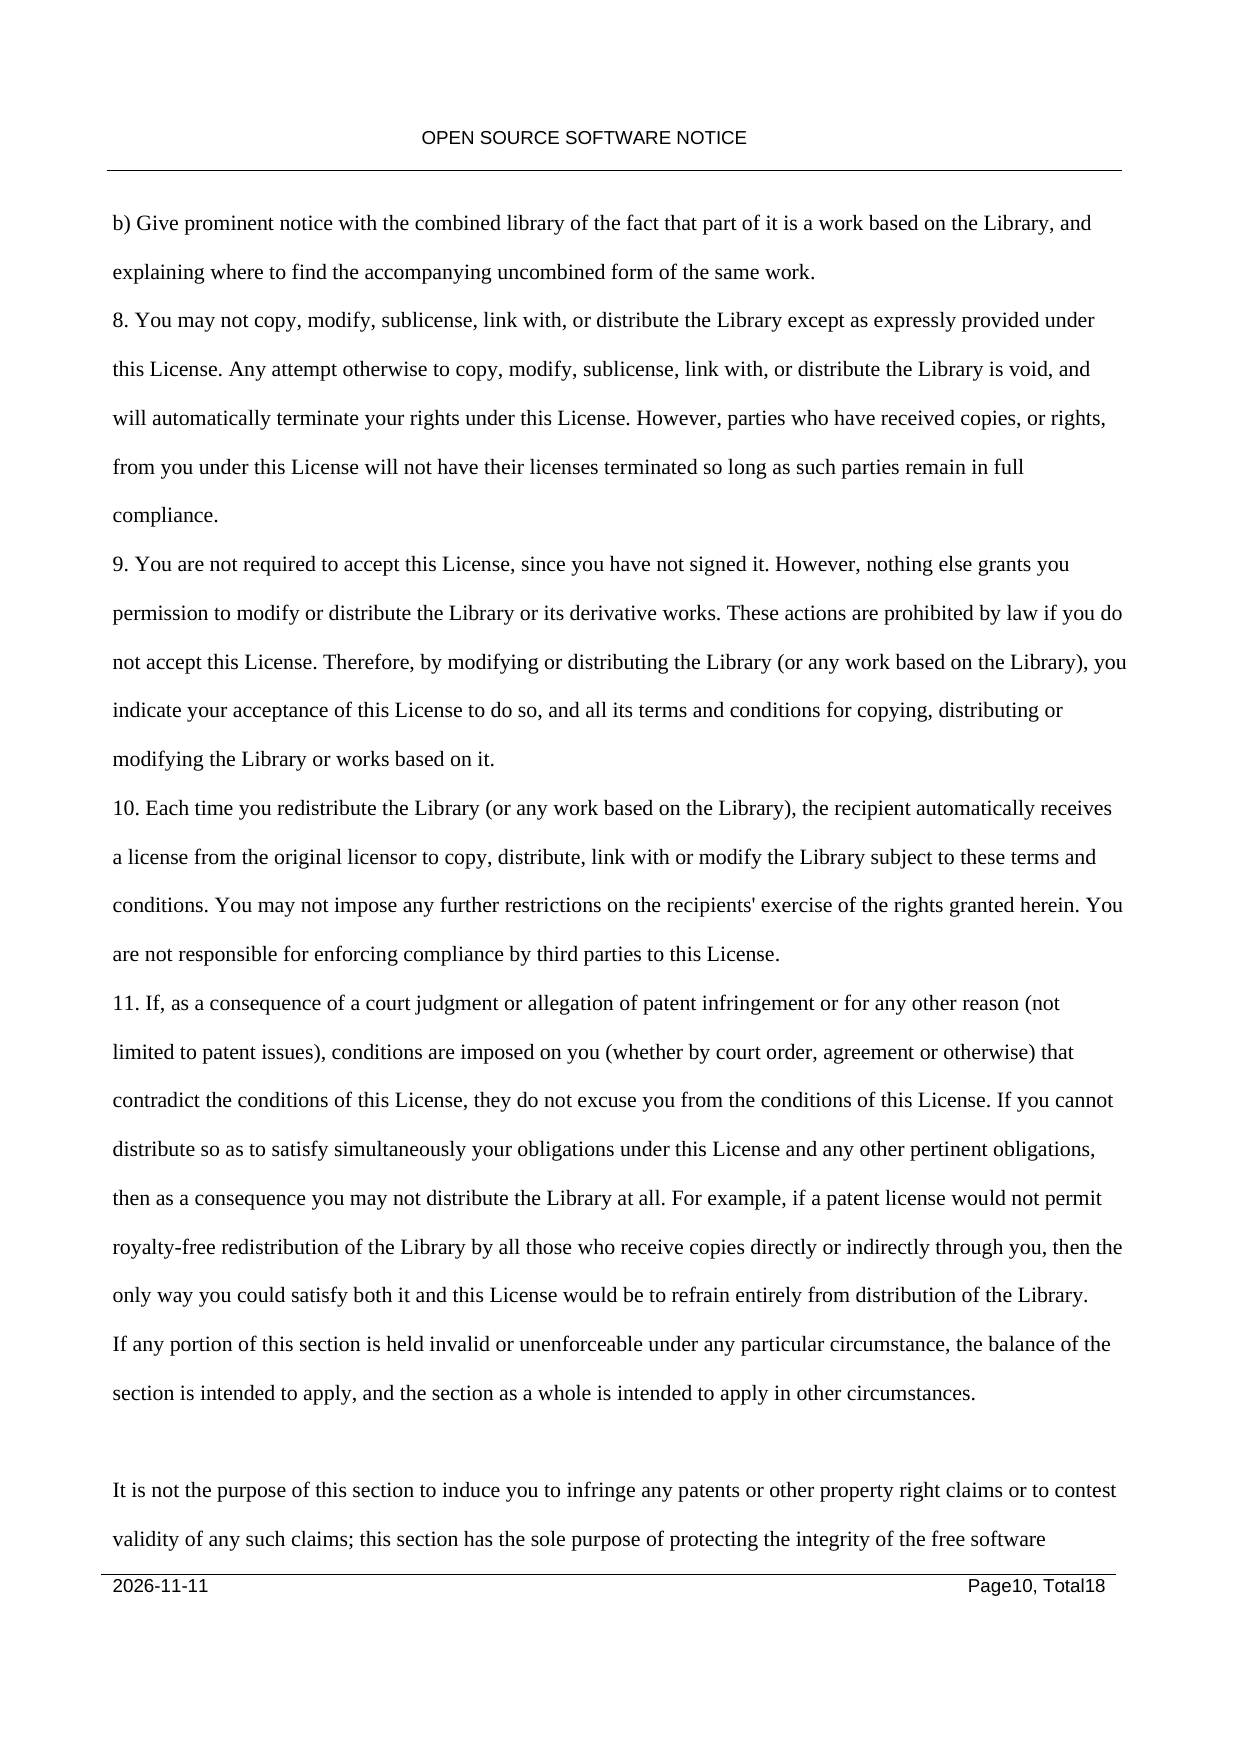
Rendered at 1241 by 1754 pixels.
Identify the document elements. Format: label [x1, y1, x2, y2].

text [112, 206, 1128, 1555]
